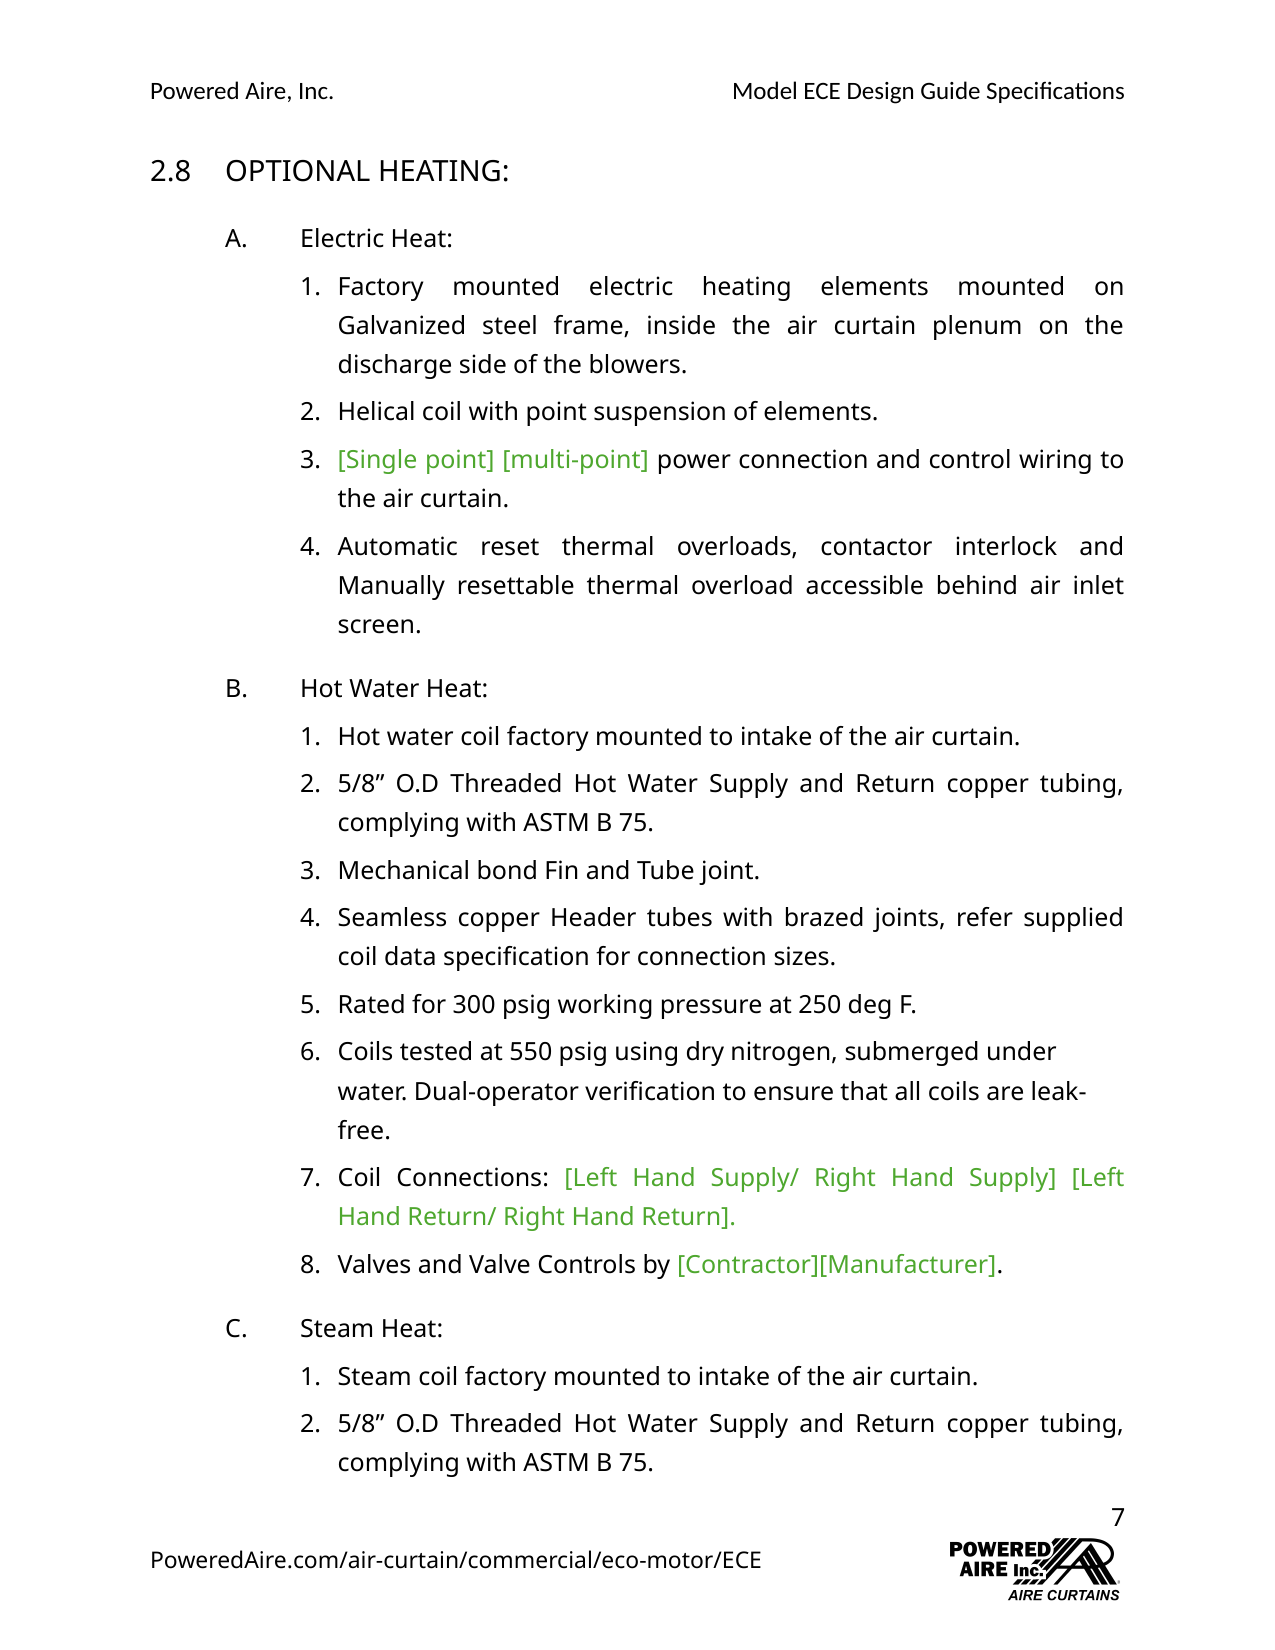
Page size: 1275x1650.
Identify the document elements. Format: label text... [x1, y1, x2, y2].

list Steam coil factory mounted to intake of the air curtain. [300, 1358, 1125, 1392]
subtitle Electric Heat: NOTE TO SPECIFICATION AUTHOR: Delete for unheated & HW, ST units. [225, 221, 1125, 255]
list Mechanical bond Fin and Tube joint. [300, 852, 1125, 886]
picture [950, 1538, 1121, 1604]
list Automatic reset thermal overloads, contactor interlock and Manually resettable thermal overload accessible behind air inlet screen. [300, 528, 1125, 641]
list Valves and Valve Controls by [Contractor][Manufacturer]. [300, 1246, 1125, 1281]
list 5/8” O.D Threaded Hot Water Supply and Return copper tubing, complying with ASTM B 75. [300, 766, 1125, 839]
subtitle OPTIONAL HEATING: NOTE TO SPECIFICATION AUTHOR: Delete Section 2.7 for unheated units. [150, 150, 1125, 190]
subtitle Steam Heat: NOTE TO SPECIFICATION AUTHOR: Delete for unheated, hot water & electric heat model specifications. [225, 1311, 1125, 1345]
list Hot water coil factory mounted to intake of the air curtain. [300, 718, 1125, 752]
list Coil Connections: [Left Hand Supply/ Right Hand Supply] [Left Hand Return/ Right Hand Return]. [300, 1160, 1125, 1233]
list [Single point] [multi-point] power connection and control wiring to the air curtain. [300, 441, 1125, 515]
list 5/8” O.D Threaded Hot Water Supply and Return copper tubing, complying with ASTM B 75. [300, 1406, 1125, 1479]
list Helical coil with point suspension of elements. [300, 394, 1125, 428]
list Rated for 300 psig working pressure at 250 deg F. [300, 986, 1125, 1021]
subtitle Hot Water Heat: NOTE TO SPECIFICATION AUTHOR: Delete for unheated, steam & electric heat model specifications. [225, 671, 1125, 705]
list Factory mounted electric heating elements mounted on Galvanized steel frame, inside the air curtain plenum on the discharge side of the blowers. [300, 268, 1125, 381]
list Seamless copper Header tubes with brazed joints, refer supplied coil data specification for connection sizes. [300, 900, 1125, 973]
list Coils tested at 550 psig using dry nitrogen, submerged under water. Dual-operator verification to ensure that all coils are leak-free. [300, 1034, 1125, 1146]
